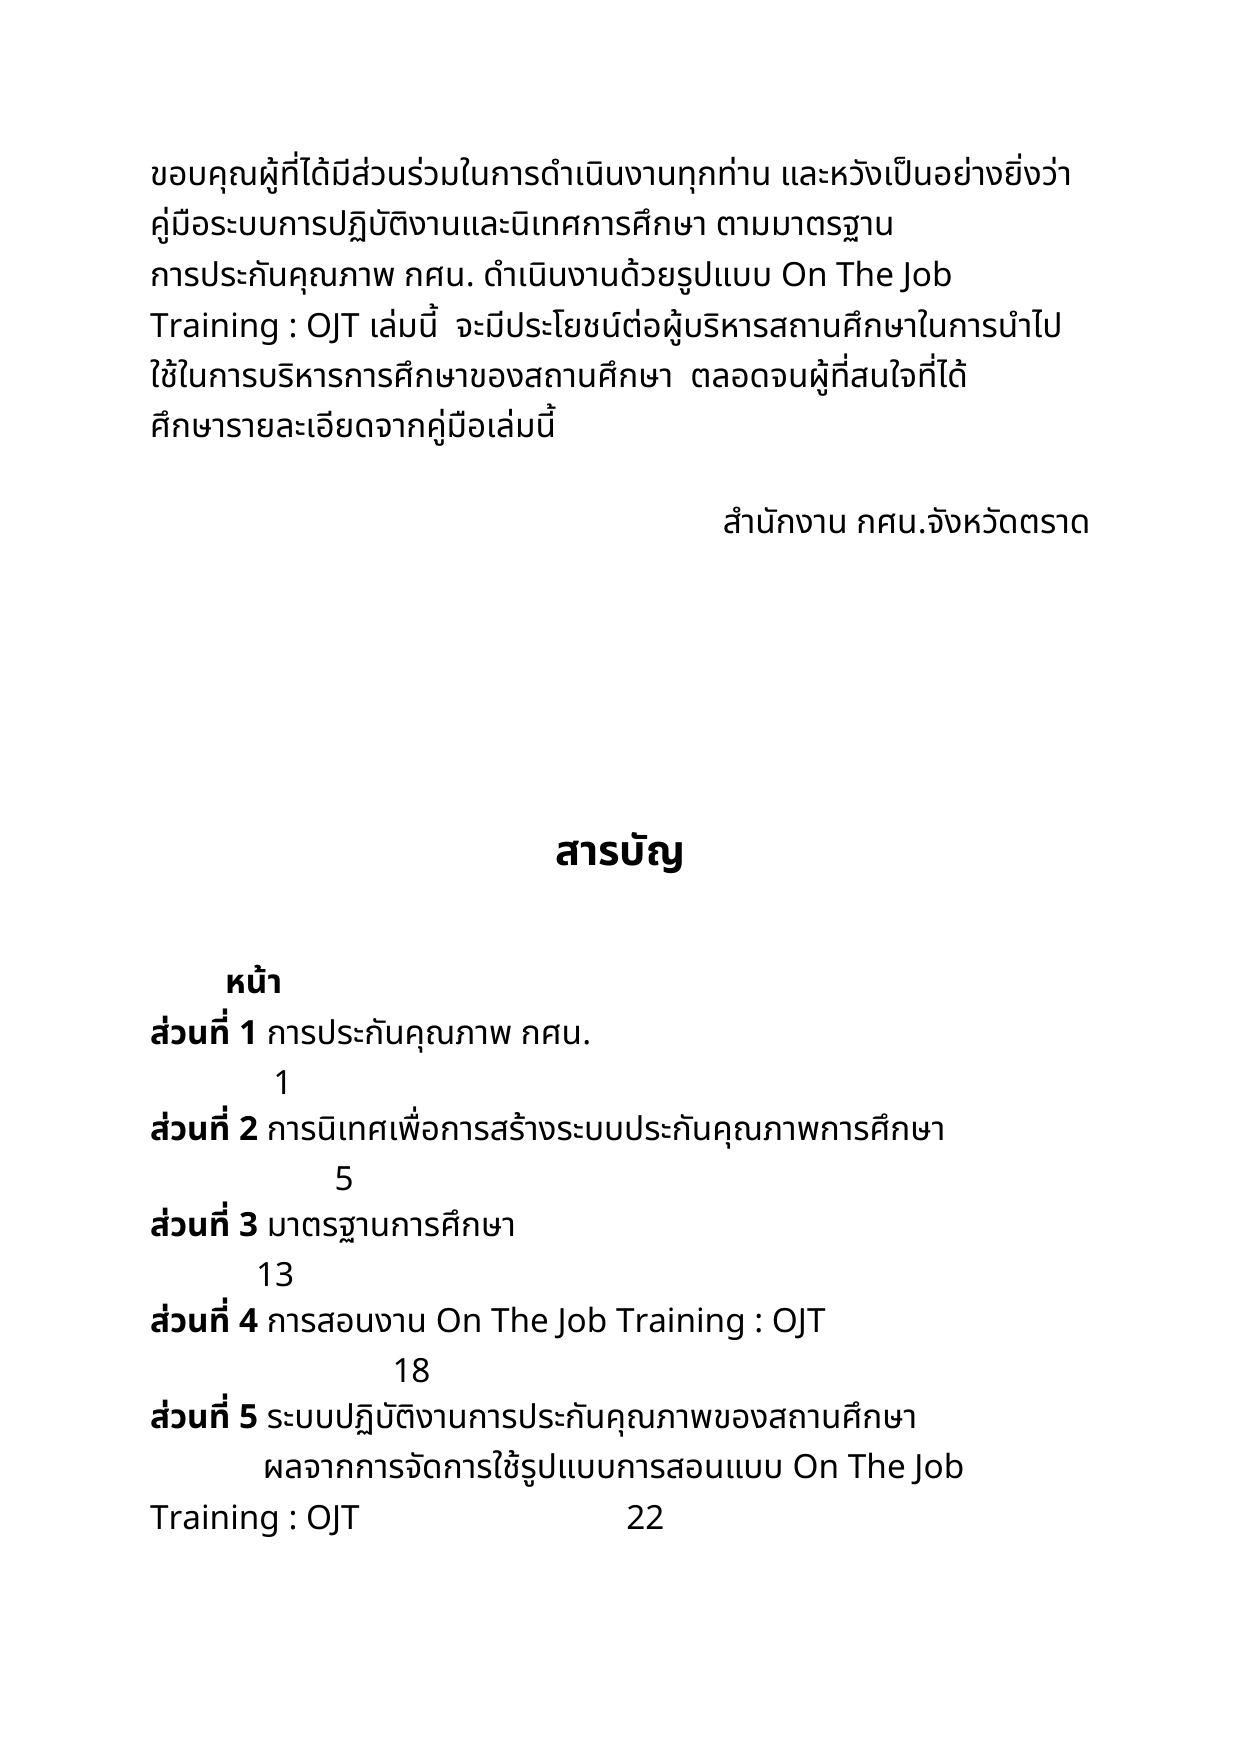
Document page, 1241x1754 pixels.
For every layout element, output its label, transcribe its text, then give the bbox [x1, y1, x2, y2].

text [150, 150, 1090, 453]
text หน้า [150, 930, 1090, 1008]
text สารบัญ [150, 821, 1090, 884]
text ส่วนที่ 1 การประกันคุณภาพ กศน. 1 ส่วนที่ 2 การนิเทศเพื่อการสร้างระบบประกันคุณภาพการศึกษา 5 ส่วนที่ 3 มาตรฐานการศึกษา 13 ส่วนที่ 4 การสอนงาน On The Job Training : OJT 18 ส่วนที่ 5 ระบบปฏิบัติงานการประกันคุณภาพของสถานศึกษา ผลจากการจัดการใช้รูปแบบการสอนแบบ On The Job Training : OJT 22 [150, 1008, 1090, 1539]
text สำนักงาน กศน.จังหวัดตราด [150, 498, 1090, 549]
